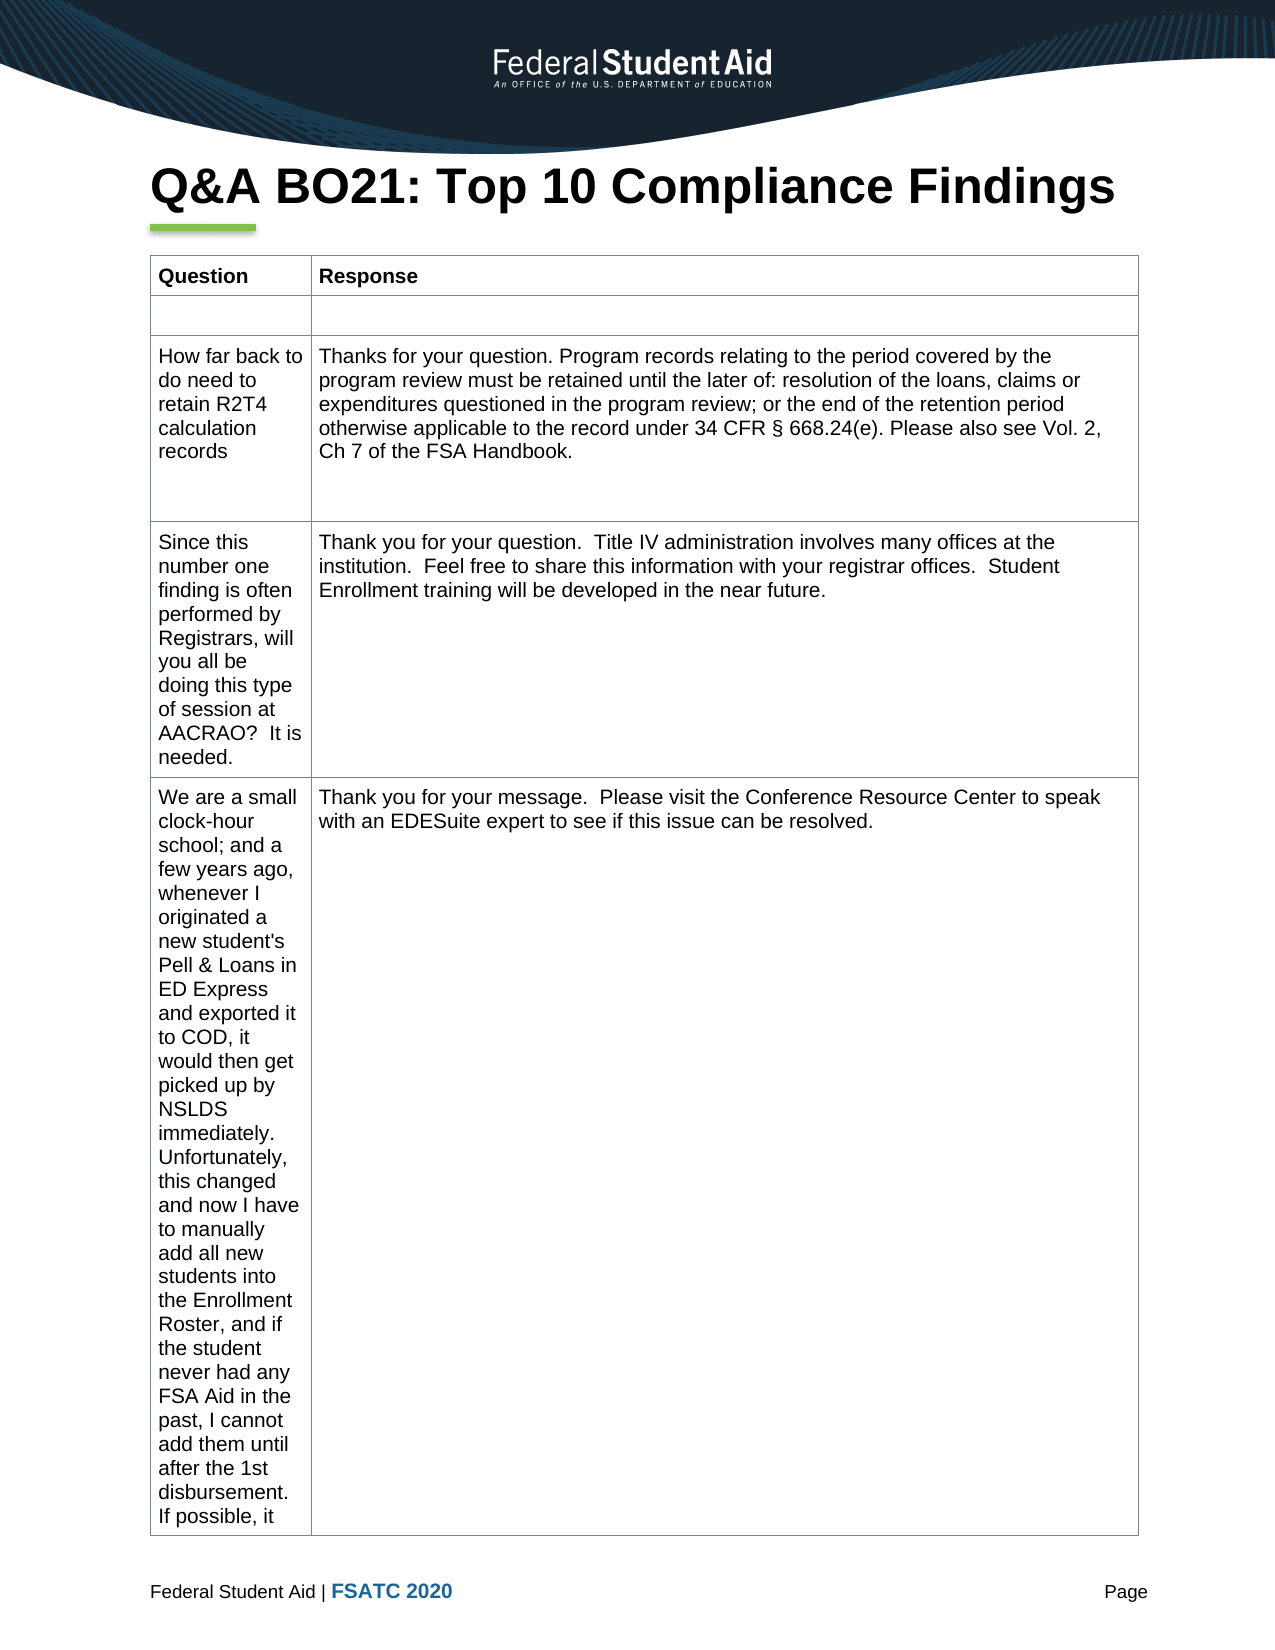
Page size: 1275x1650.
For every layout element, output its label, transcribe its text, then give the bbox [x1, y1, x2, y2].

picture [0, 0, 1275, 157]
table_header Question [151, 256, 311, 295]
table_cell [151, 296, 311, 335]
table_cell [312, 778, 1138, 1535]
table_header Response [312, 256, 1138, 295]
table_cell How far back to do need to retain R2T4 calculation records [151, 336, 311, 521]
table_cell Thanks for your question. Program records relating to the period covered by the program review must be retained until the later of: resolution of the loans, claims or expenditures questioned in the program review; or the end of the retention period otherwise applicable to the record under 34 CFR § 668.24(e). Please also see Vol. 2, Ch 7 of the FSA Handbook. [312, 336, 1138, 521]
text Q&A BO21: Top 10 Compliance Findings [150, 157, 1125, 214]
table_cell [151, 778, 311, 1535]
table_cell Thank you for your question. Title IV administration involves many offices at the institution. Feel free to share this information with your registrar offices. Student Enrollment training will be developed in the near future. [312, 522, 1138, 777]
table_cell Since this number one finding is often performed by Registrars, will you all be doing this type of session at AACRAO? It is needed. [151, 522, 311, 777]
table_cell [312, 296, 1138, 335]
